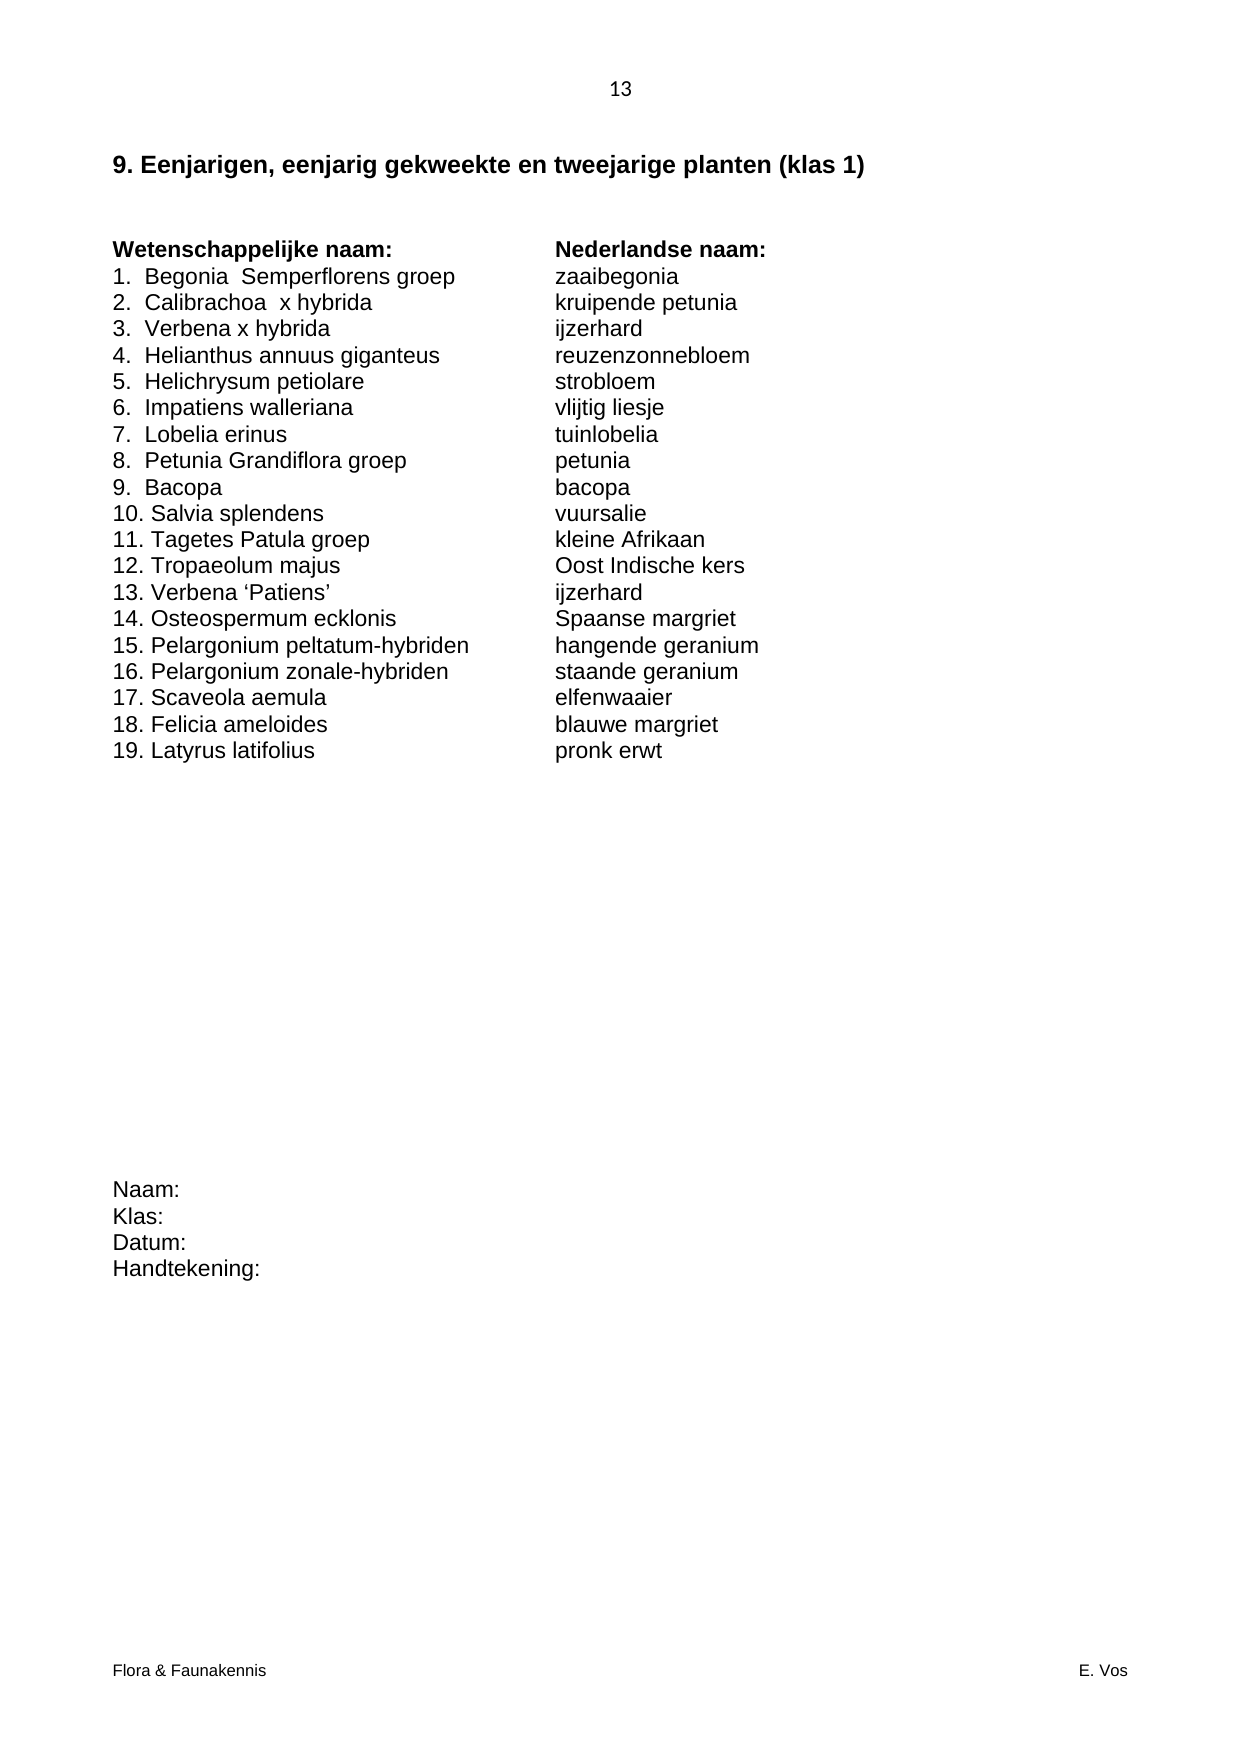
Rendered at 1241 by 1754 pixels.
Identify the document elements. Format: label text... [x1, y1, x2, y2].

text 11. Tagetes Patula groep kleine Afrikaan [112, 526, 1128, 552]
text 8. Petunia Grandiflora groep petunia [112, 447, 1128, 473]
text 17. Scaveola aemula elfenwaaier [112, 684, 1128, 711]
text 12. Tropaeolum majus Oost Indische kers [112, 552, 1128, 579]
text 9. Eenjarigen, eenjarig gekweekte en tweejarige planten (klas 1) [112, 150, 1128, 179]
text 10. Salvia splendens vuursalie [112, 500, 1128, 526]
text 5. Helichrysum petiolare strobloem [112, 368, 1128, 394]
text 14. Osteospermum ecklonis Spaanse margriet [112, 605, 1128, 632]
text 2. Calibrachoa x hybrida kruipende petunia [112, 289, 1128, 315]
text 9. Bacopa bacopa [112, 473, 1128, 500]
text Naam: Klas: Datum: Handtekening: [112, 1176, 1128, 1282]
text 18. Felicia ameloides blauwe margriet [112, 711, 1128, 737]
text 4. Helianthus annuus giganteus reuzenzonnebloem [112, 342, 1128, 368]
text 19. Latyrus latifolius pronk erwt [112, 737, 1128, 763]
text 1. Begonia Semperflorens groep zaaibegonia [112, 263, 1128, 289]
text 16. Pelargonium zonale-hybriden staande geranium [112, 658, 1128, 684]
text Wetenschappelijke naam: Nederlandse naam: [112, 236, 1128, 263]
text 6. Impatiens walleriana vlijtig liesje [112, 394, 1128, 421]
text 7. Lobelia erinus tuinlobelia [112, 421, 1128, 447]
text 3. Verbena x hybrida ijzerhard [112, 315, 1128, 342]
text 15. Pelargonium peltatum-hybriden hangende geranium [112, 632, 1128, 658]
text 13. Verbena ‘Patiens’ ijzerhard [112, 579, 1128, 605]
